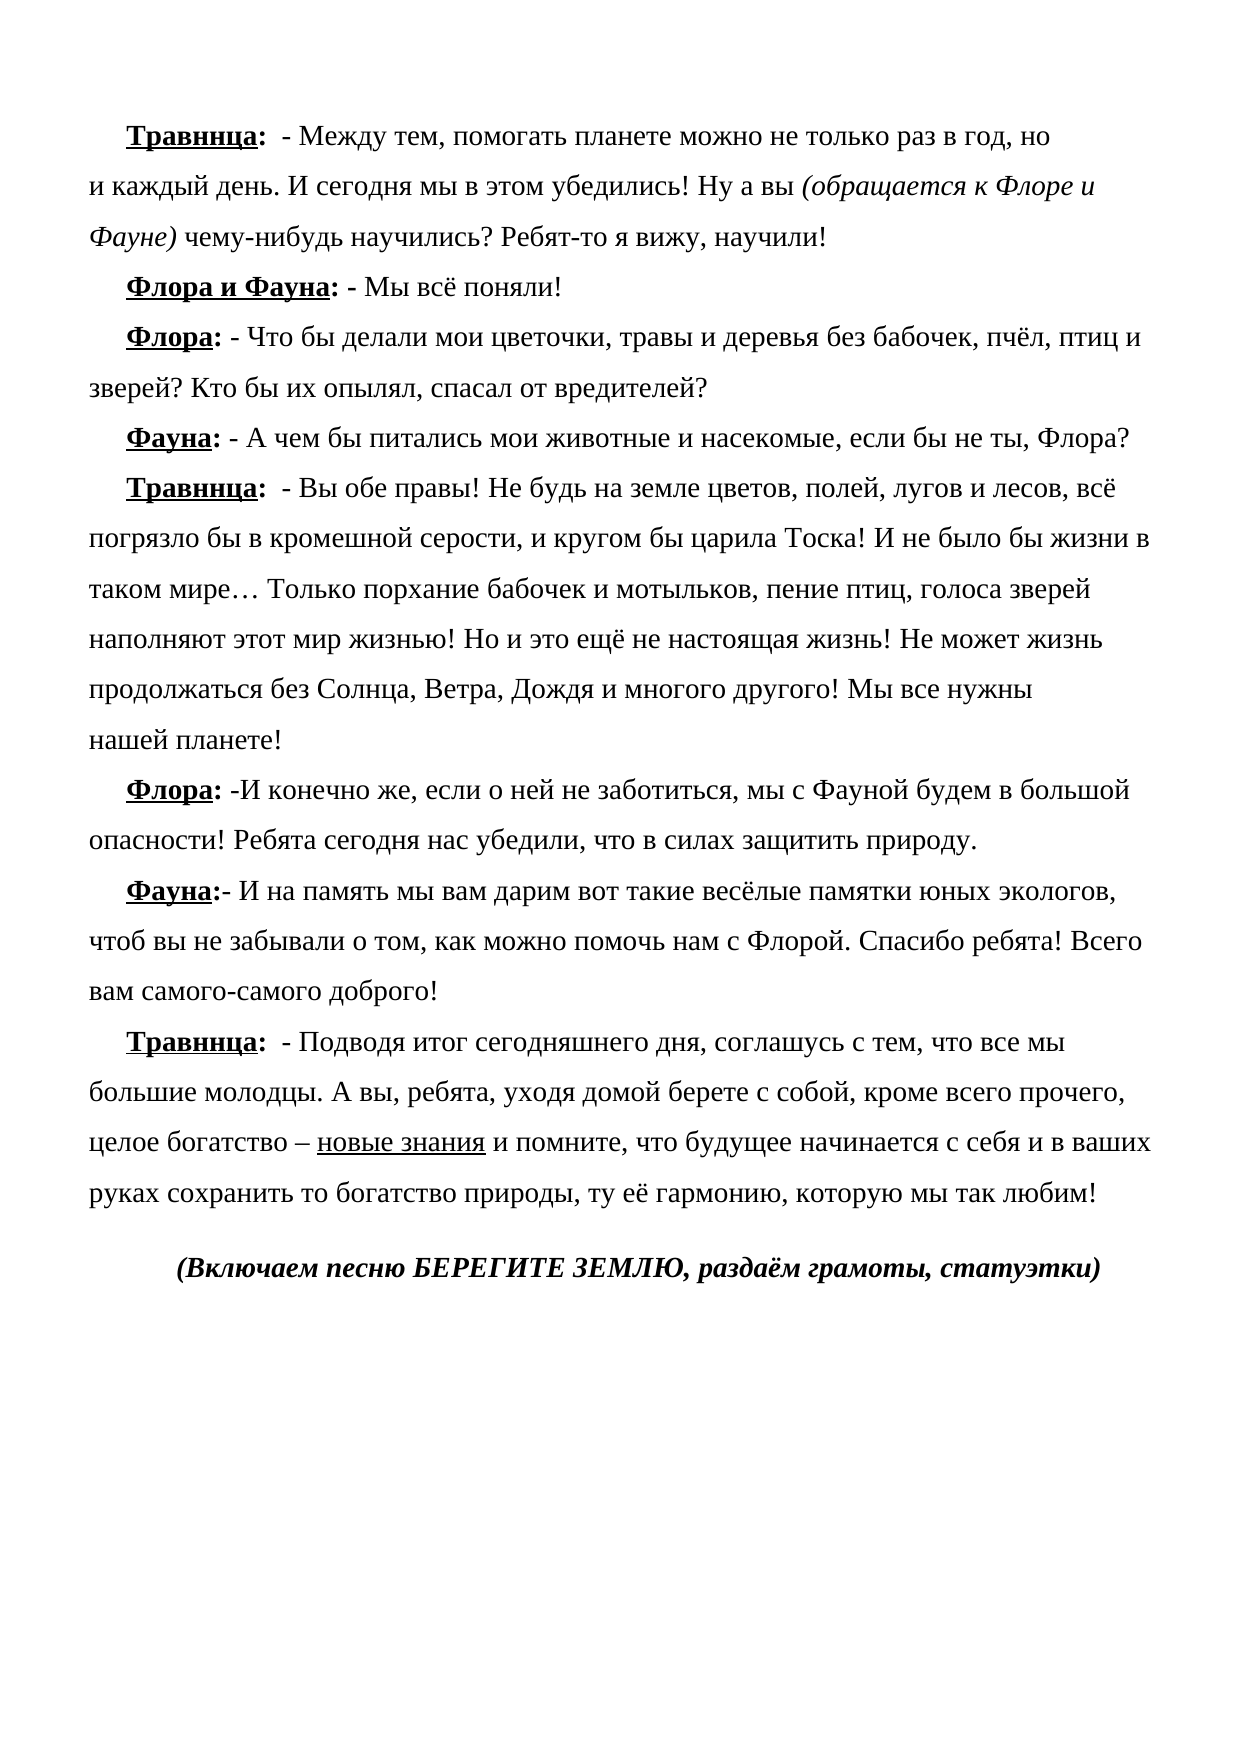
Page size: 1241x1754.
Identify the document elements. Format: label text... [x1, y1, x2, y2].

text (Включаем песню БЕРЕГИТЕ ЗЕМЛЮ, раздаём грамоты, статуэтки) [89, 1250, 1152, 1283]
text Травннца: - Подводя итог сегодняшнего дня, соглашусь с тем, что все мы большие молодцы. А вы, ребята, уходя домой берете с собой, кроме всего прочего, целое богатство – новые знания и помните, что будущее начинается с себя и в ваших руках сохранить то богатство природы, ту её гармонию, которую мы так любим! [89, 1024, 1152, 1208]
text Флора: - Что бы делали мои цветочки, травы и деревья без бабочек, пчёл, птиц и зверей? Кто бы их опылял, спасал от вредителей? [89, 319, 1152, 403]
text Флора: -И конечно же, если о ней не заботиться, мы с Фауной будем в большой опасности! Ребята сегодня нас убедили, что в силах защитить природу. [89, 772, 1152, 856]
text Травннца: - Вы обе правы! Не будь на земле цветов, полей, лугов и лесов, всё погрязло бы в кромешной серости, и кругом бы царила Тоска! И не было бы жизни в таком мире… Только порхание бабочек и мотыльков, пение птиц, голоса зверей наполняют этот мир жизнью! Но и это ещё не настоящая жизнь! Не может жизнь продолжаться без Солнца, Ветра, Дождя и многого другого! Мы все нужны нашей планете! [89, 470, 1152, 755]
text Флора и Фауна: - Мы всё поняли! [89, 269, 1152, 303]
text Фауна:- И на память мы вам дарим вот такие весёлые памятки юных экологов, чтоб вы не забывали о том, как можно помочь нам с Флорой. Спасибо ребята! Всего вам самого-самого доброго! [89, 873, 1152, 1007]
text Травннца: - Между тем, помогать планете можно не только раз в год, но и каждый день. И сегодня мы в этом убедились! Ну а вы (обращается к Флоре и Фауне) чему-нибудь научились? Ребят-то я вижу, научили! [89, 118, 1152, 252]
text Фауна: - А чем бы питались мои животные и насекомые, если бы не ты, Флора? [89, 420, 1152, 453]
